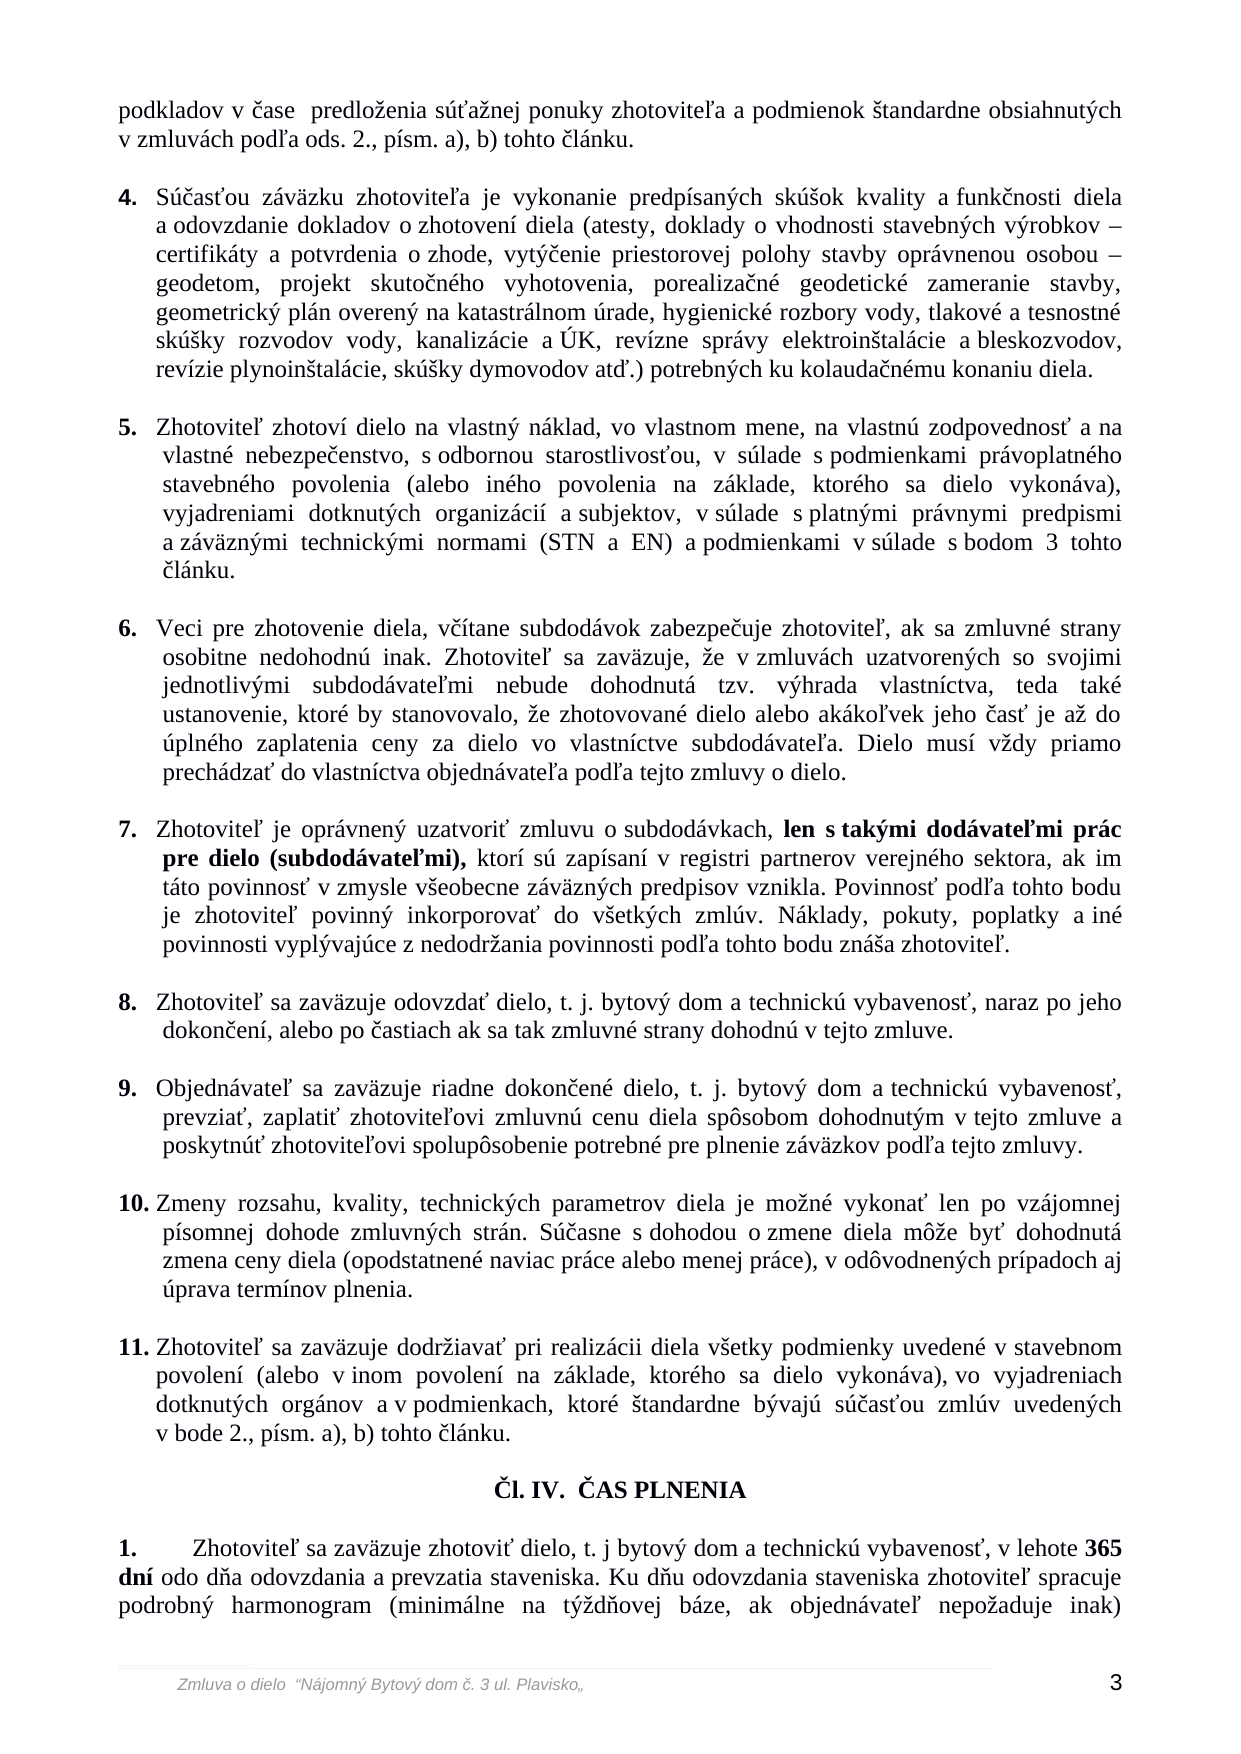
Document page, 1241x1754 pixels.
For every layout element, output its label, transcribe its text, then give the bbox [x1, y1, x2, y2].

list Zhotoviteľ je oprávnený uzatvoriť zmluvu o subdodávkach, len s takými dodávateľmi prác pre dielo (subdodávateľmi), ktorí sú zapísaní v registri partnerov verejného sektora, ak im táto povinnosť v zmysle všeobecne záväzných predpisov vznikla. Povinnosť podľa tohto bodu je zhotoviteľ povinný inkorporovať do všetkých zmlúv. Náklady, pokuty, poplatky a iné povinnosti vyplývajúce z nedodržania povinnosti podľa tohto bodu znáša zhotoviteľ. [118, 814, 1122, 958]
list Zhotoviteľ sa zaväzuje odovzdať dielo, t. j. bytový dom a technickú vybavenosť, naraz po jeho dokončení, alebo po častiach ak sa tak zmluvné strany dohodnú v tejto zmluve. [118, 987, 1122, 1044]
list Objednávateľ sa zaväzuje riadne dokončené dielo, t. j. bytový dom a technickú vybavenosť, prevziať, zaplatiť zhotoviteľovi zmluvnú cenu diela spôsobom dohodnutým v tejto zmluve a poskytnúť zhotoviteľovi spolupôsobenie potrebné pre plnenie záväzkov podľa tejto zmluvy. [118, 1073, 1122, 1159]
text Čl. IV. ČAS PLNENIA [118, 1475, 1122, 1504]
list Veci pre zhotovenie diela, včítane subdodávok zabezpečuje zhotoviteľ, ak sa zmluvné strany osobitne nedohodnú inak. Zhotoviteľ sa zaväzuje, že v zmluvách uzatvorených so svojimi jednotlivými subdodávateľmi nebude dohodnutá tzv. výhrada vlastníctva, teda také ustanovenie, ktoré by stanovovalo, že zhotovované dielo alebo akákoľvek jeho časť je až do úplného zaplatenia ceny za dielo vo vlastníctve subdodávateľa. Dielo musí vždy priamo prechádzať do vlastníctva objednávateľa podľa tejto zmluvy o dielo. [118, 613, 1122, 785]
list Zhotoviteľ zhotoví dielo na vlastný náklad, vo vlastnom mene, na vlastnú zodpovednosť a na vlastné nebezpečenstvo, s odbornou starostlivosťou, v súlade s podmienkami právoplatného stavebného povolenia (alebo iného povolenia na základe, ktorého sa dielo vykonáva), vyjadreniami dotknutých organizácií a subjektov, v súlade s platnými právnymi predpismi a záväznými technickými normami (STN a EN) a podmienkami v súlade s bodom 3 tohto článku. [118, 412, 1122, 584]
list Súčasťou záväzku zhotoviteľa je vykonanie predpísaných skúšok kvality a funkčnosti diela a odovzdanie dokladov o zhotovení diela (atesty, doklady o vhodnosti stavebných výrobkov – certifikáty a potvrdenia o zhode, vytýčenie priestorovej polohy stavby oprávnenou osobou – geodetom, projekt skutočného vyhotovenia, porealizačné geodetické zameranie stavby, geometrický plán overený na katastrálnom úrade, hygienické rozbory vody, tlakové a tesnostné skúšky rozvodov vody, kanalizácie a ÚK, revízne správy elektroinštalácie a bleskozvodov, revízie plynoinštalácie, skúšky dymovodov atď.) potrebných ku kolaudačnému konaniu diela. [118, 182, 1122, 383]
list Zhotoviteľ sa zaväzuje dodržiavať pri realizácii diela všetky podmienky uvedené v stavebnom povolení (alebo v inom povolení na základe, ktorého sa dielo vykonáva), vo vyjadreniach dotknutých orgánov a v podmienkach, ktoré štandardne bývajú súčasťou zmlúv uvedených v bode 2., písm. a), b) tohto článku. [118, 1332, 1122, 1447]
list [118, 1533, 1122, 1619]
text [118, 95, 1122, 153]
list Zmeny rozsahu, kvality, technických parametrov diela je možné vykonať len po vzájomnej písomnej dohode zmluvných strán. Súčasne s dohodou o zmene diela môže byť dohodnutá zmena ceny diela (opodstatnené naviac práce alebo menej práce), v odôvodnených prípadoch aj úprava termínov plnenia. [118, 1188, 1122, 1303]
